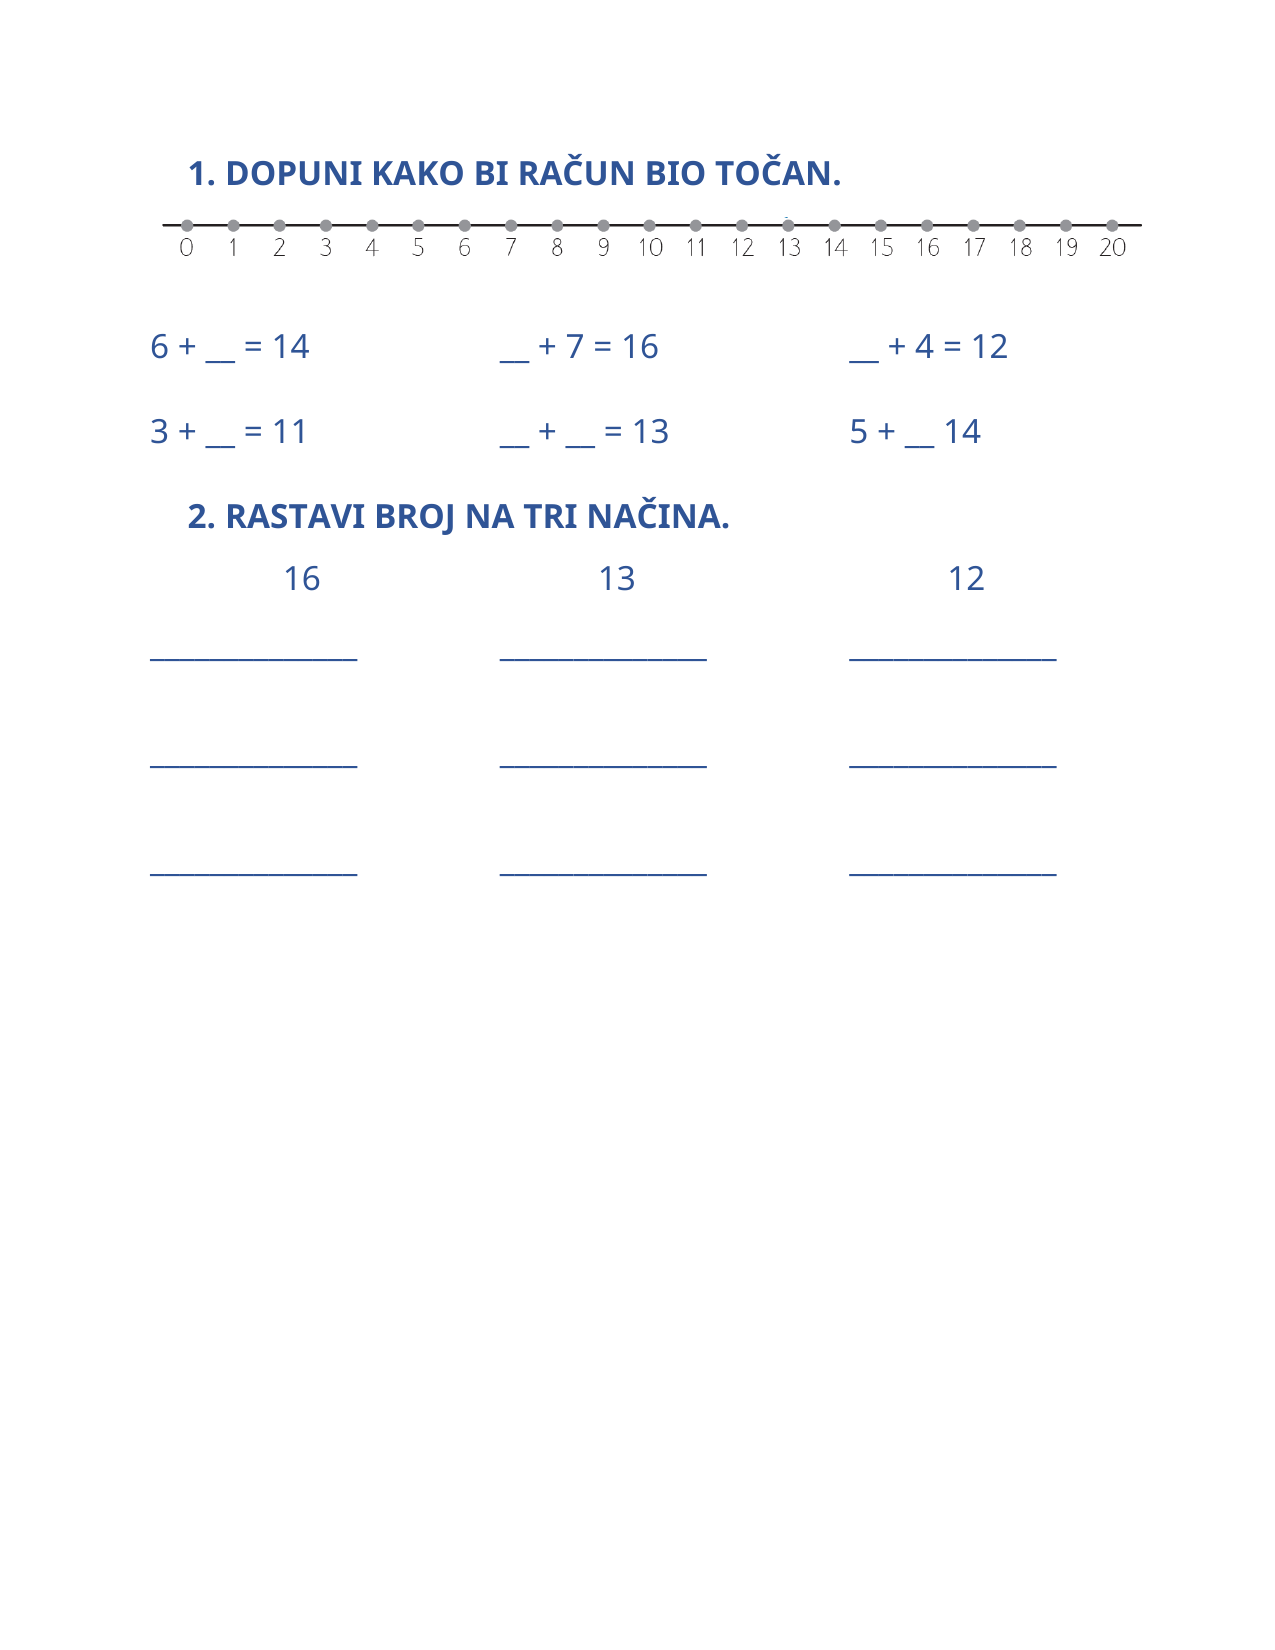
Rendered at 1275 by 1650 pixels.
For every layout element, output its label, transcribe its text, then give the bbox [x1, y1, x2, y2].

text 12 [887, 555, 1125, 600]
text ______________ [849, 835, 1125, 881]
text ______________ [150, 728, 426, 773]
text 5 + __ 14 [849, 408, 1125, 453]
text __ + 4 = 12 [849, 323, 1125, 368]
text ______________ [849, 620, 1125, 666]
picture [150, 217, 1151, 260]
text 6 + __ = 14 [150, 323, 426, 368]
list RASTAVI BROJ NA TRI NAČINA. [187, 493, 1125, 538]
text ______________ [499, 728, 775, 773]
text 13 [537, 555, 775, 600]
text 16 [187, 555, 426, 600]
text ______________ [150, 620, 426, 666]
text ______________ [499, 620, 775, 666]
text ______________ [150, 835, 426, 881]
text __ + __ = 13 [499, 408, 775, 453]
text ______________ [499, 835, 775, 881]
text ______________ [849, 728, 1125, 773]
text 3 + __ = 11 [150, 408, 426, 453]
text __ + 7 = 16 [499, 323, 775, 368]
list DOPUNI KAKO BI RAČUN BIO TOČAN. [187, 150, 1125, 195]
